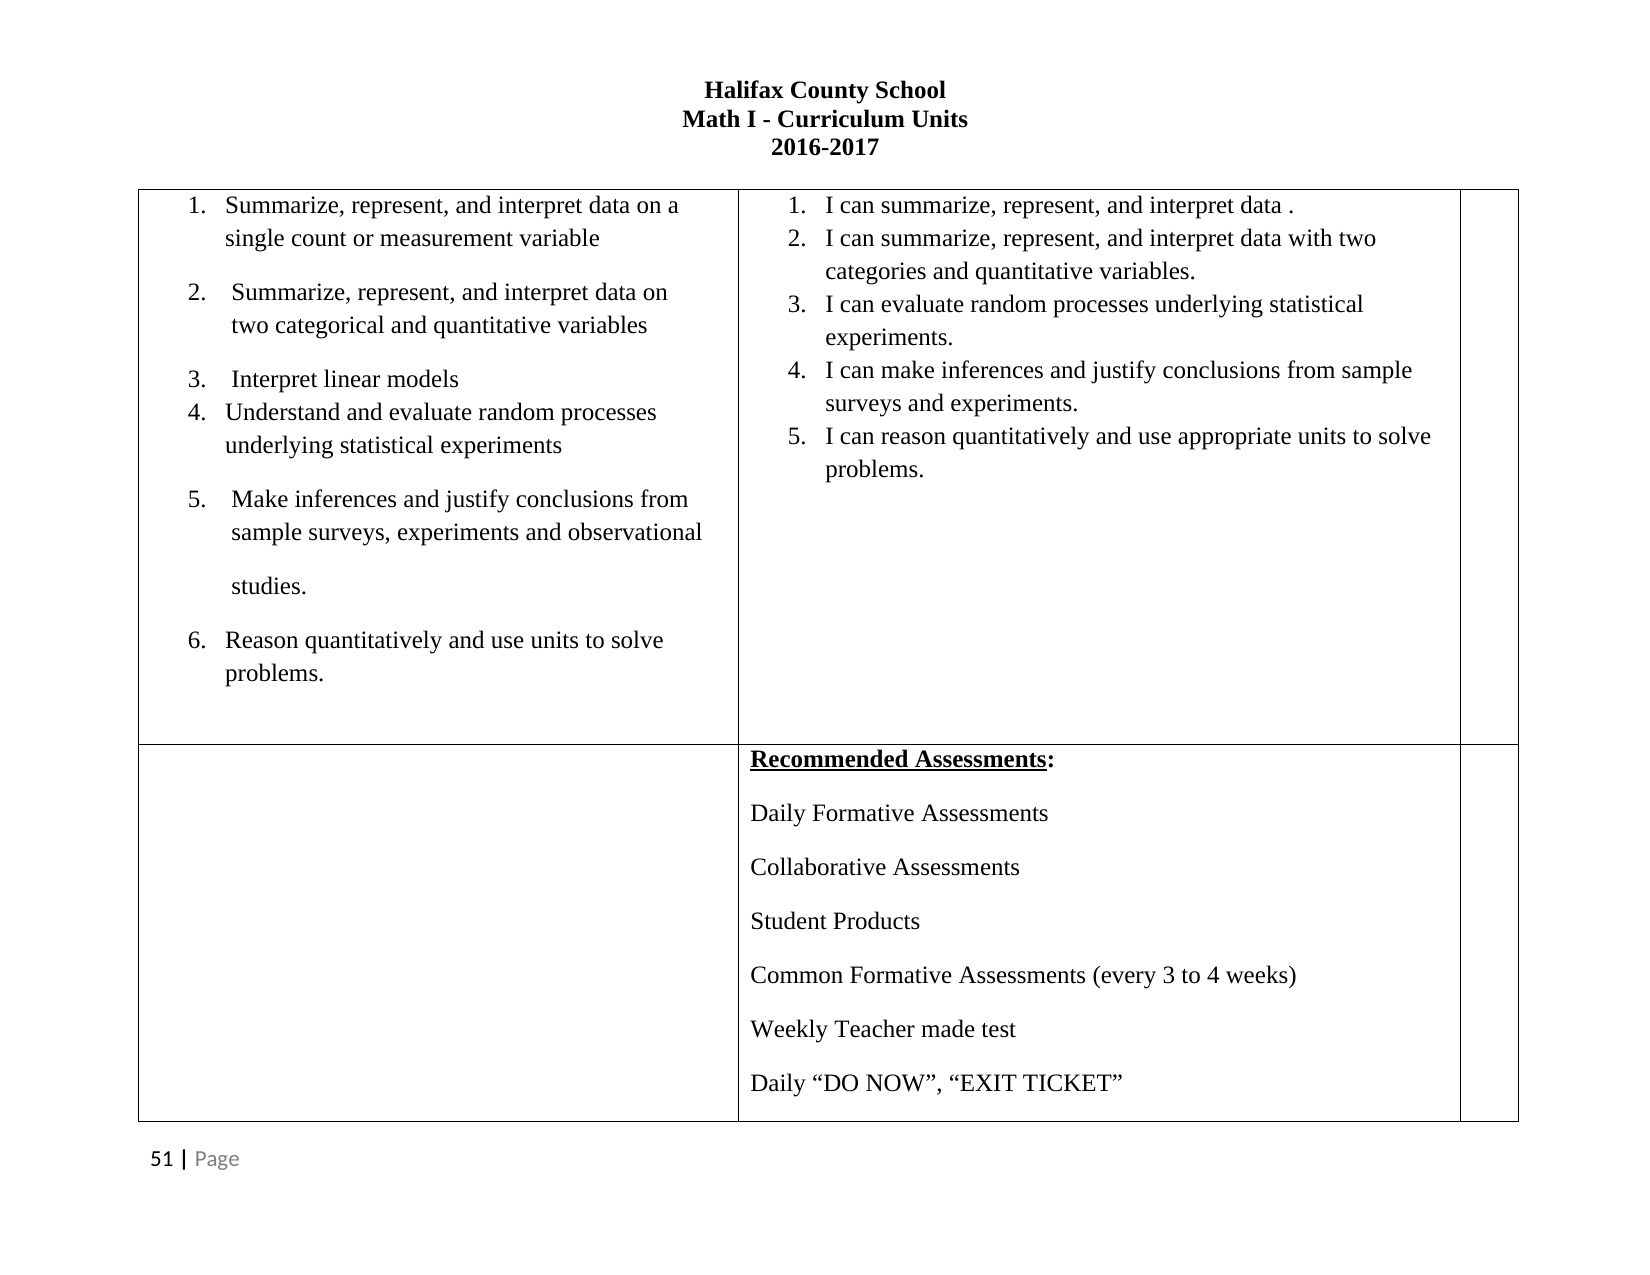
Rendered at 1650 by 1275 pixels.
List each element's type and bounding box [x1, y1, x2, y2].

table_cell [1461, 190, 1518, 743]
table_cell [139, 190, 738, 743]
table_cell [1461, 745, 1518, 1121]
table_cell [739, 745, 1460, 1121]
table_cell [739, 190, 1460, 743]
table_cell [139, 745, 738, 1121]
